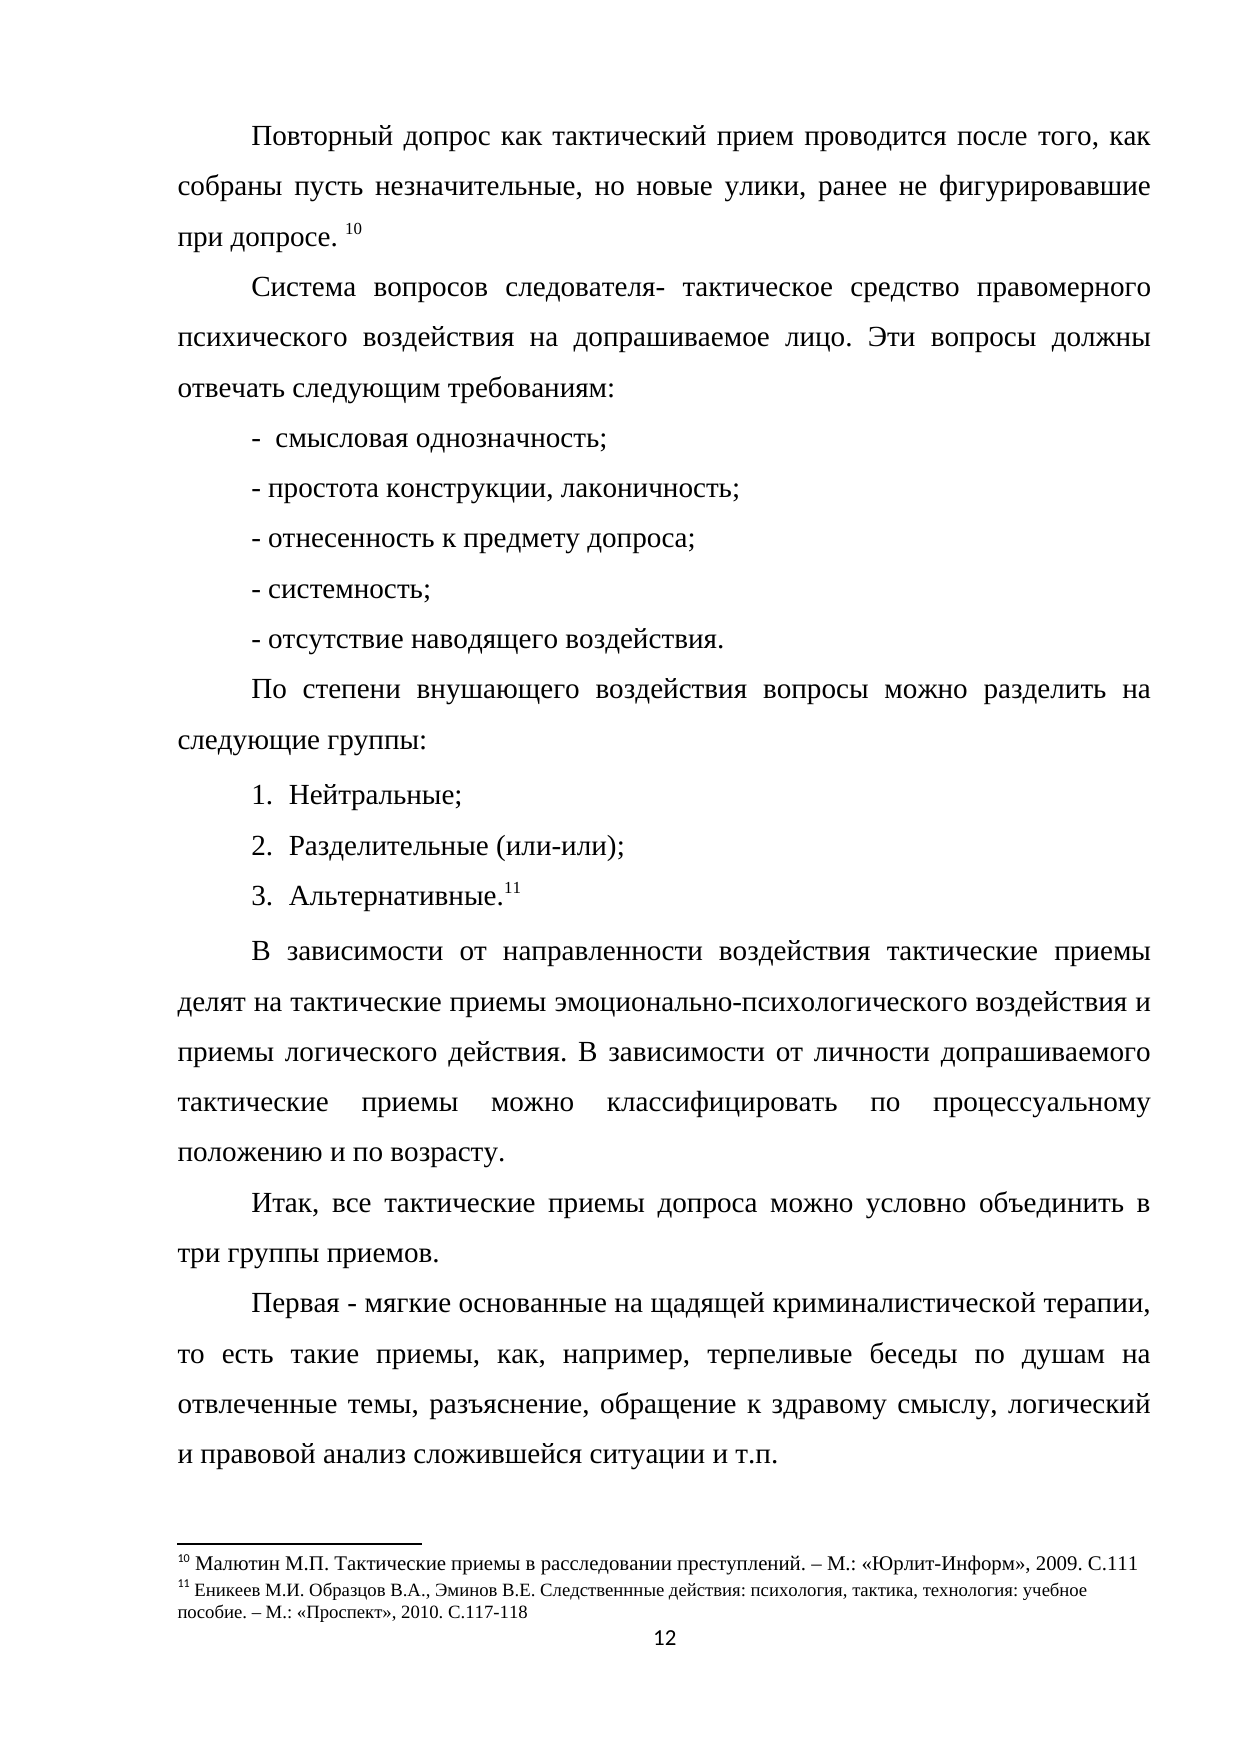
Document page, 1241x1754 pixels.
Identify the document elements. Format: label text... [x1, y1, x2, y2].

text По степени внушающего воздействия вопросы можно разделить на следующие группы: [177, 672, 1152, 755]
text Итак, все тактические приемы допроса можно условно объединить в три группы приемов. [177, 1185, 1152, 1269]
text - простота конструкции, лаконичность; [177, 470, 1152, 504]
text Повторный допрос как тактический прием проводится после того, как собраны пусть незначительные, но новые улики, ранее не фигурировавшие при допросе. [177, 118, 1152, 252]
list Альтернативные. [251, 878, 1152, 911]
text - смысловая однозначность; [177, 420, 1152, 453]
text Первая - мягкие основанные на щадящей криминалистической терапии, то есть такие приемы, как, например, терпеливые беседы по душам на отвлеченные темы, разъяснение, обращение к здравому смыслу, логический и правовой анализ сложившейся ситуации и т.п. [177, 1286, 1152, 1470]
text - отсутствие наводящего воздействия. [177, 621, 1152, 655]
list Нейтральные; [251, 777, 1152, 811]
text - отнесенность к предмету допроса; [177, 521, 1152, 554]
text - системность; [177, 571, 1152, 604]
list Разделительные (или-или); [251, 828, 1152, 861]
text Система вопросов следователя- тактическое средство правомерного психического воздействия на допрашиваемое лицо. Эти вопросы должны отвечать следующим требованиям: [177, 269, 1152, 403]
text В зависимости от направленности воздействия тактические приемы делят на тактические приемы эмоционально-психологического воздействия и приемы логического действия. В зависимости от личности допрашиваемого тактические приемы можно классифицировать по процессуальному положению и по возрасту. [177, 933, 1152, 1168]
